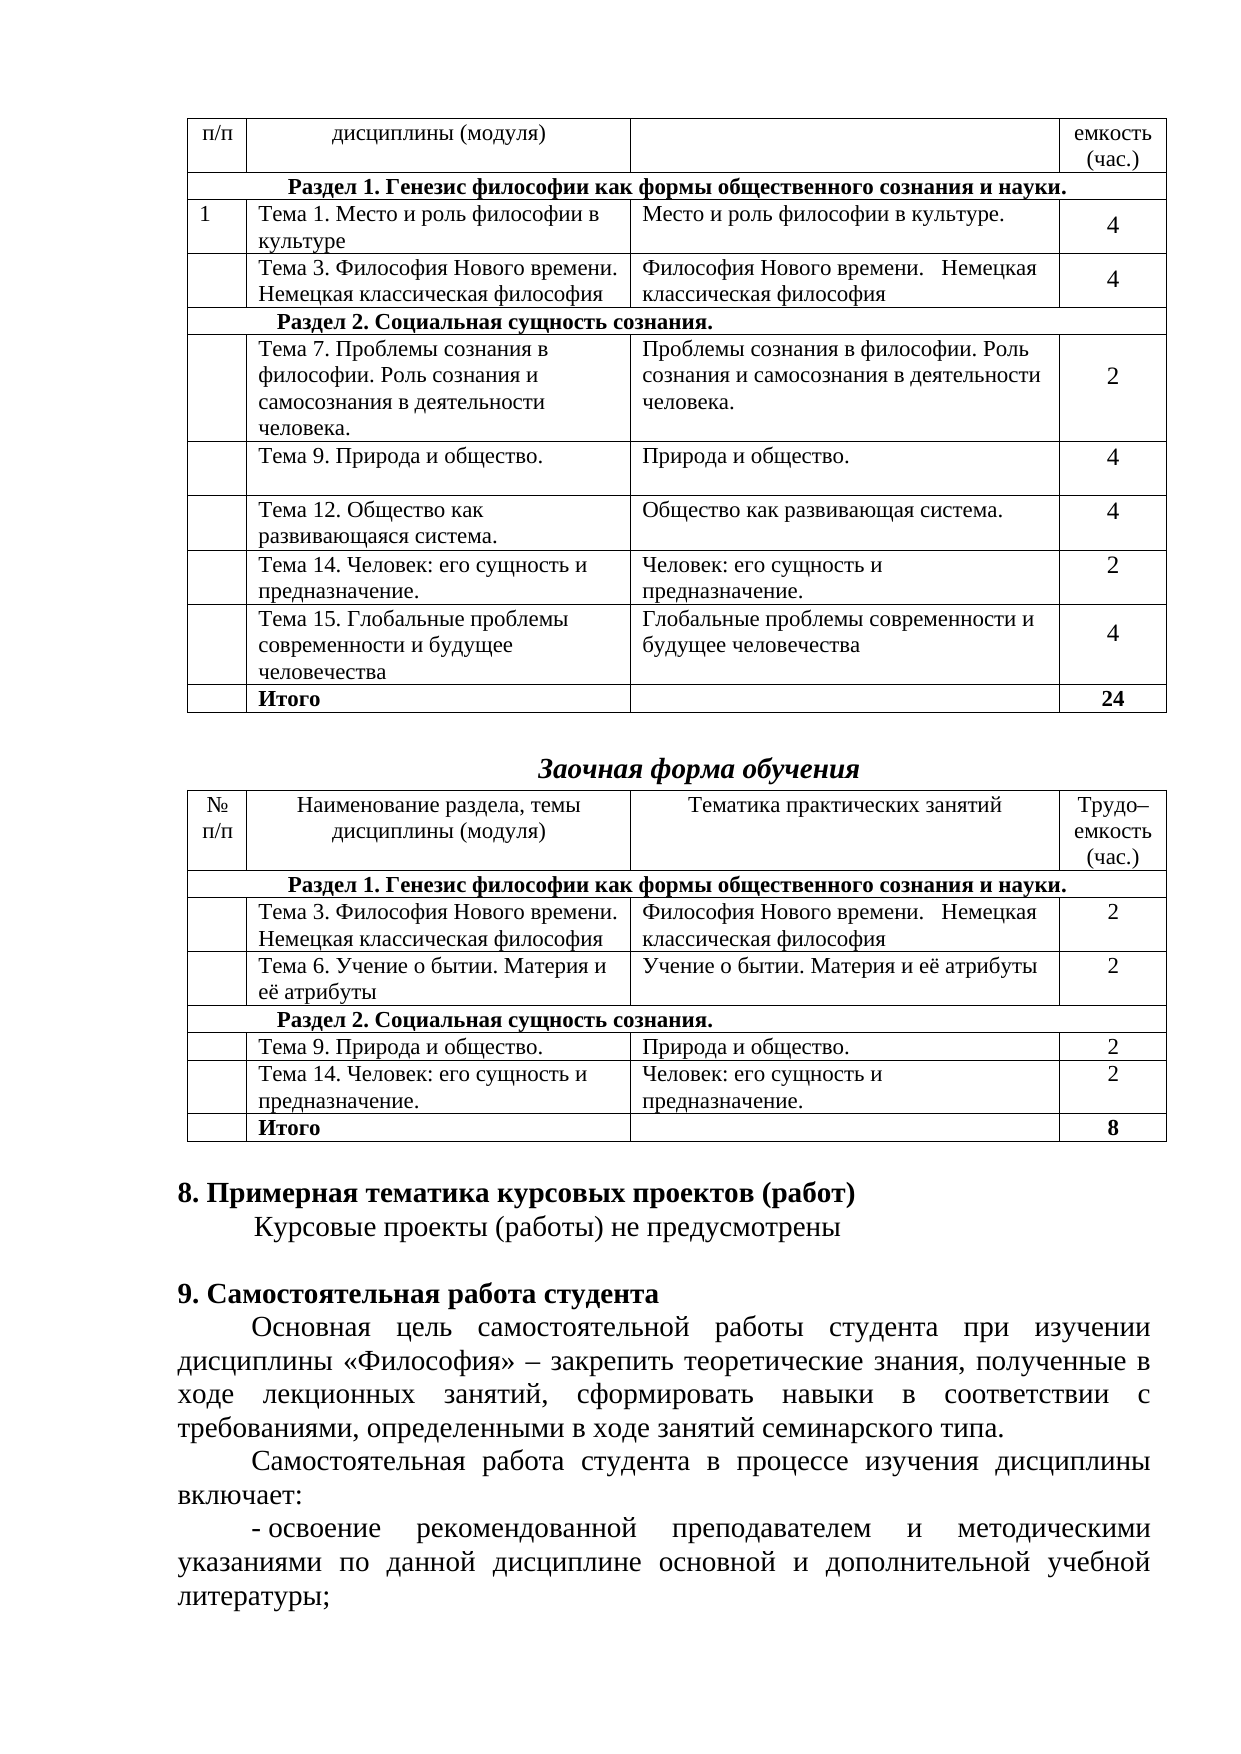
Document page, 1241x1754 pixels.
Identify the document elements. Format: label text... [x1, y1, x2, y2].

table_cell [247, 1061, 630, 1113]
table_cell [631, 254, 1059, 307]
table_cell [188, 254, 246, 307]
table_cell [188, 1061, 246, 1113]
text 8. Примерная тематика курсовых проектов (работ) [177, 1175, 1151, 1209]
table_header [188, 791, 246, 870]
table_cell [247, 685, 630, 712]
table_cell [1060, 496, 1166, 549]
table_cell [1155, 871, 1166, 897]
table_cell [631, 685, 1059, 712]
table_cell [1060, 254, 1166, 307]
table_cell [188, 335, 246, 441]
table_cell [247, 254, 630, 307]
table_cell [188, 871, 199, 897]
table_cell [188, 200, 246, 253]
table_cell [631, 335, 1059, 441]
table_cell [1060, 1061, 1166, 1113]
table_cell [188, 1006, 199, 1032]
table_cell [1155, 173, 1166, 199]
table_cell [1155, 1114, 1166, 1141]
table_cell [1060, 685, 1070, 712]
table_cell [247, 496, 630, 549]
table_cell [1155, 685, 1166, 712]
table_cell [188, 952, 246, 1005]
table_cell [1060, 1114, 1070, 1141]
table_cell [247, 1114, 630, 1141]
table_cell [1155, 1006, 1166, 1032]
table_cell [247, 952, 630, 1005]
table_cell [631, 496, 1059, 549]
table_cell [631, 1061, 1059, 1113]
text Заочная форма обучения [181, 751, 1145, 785]
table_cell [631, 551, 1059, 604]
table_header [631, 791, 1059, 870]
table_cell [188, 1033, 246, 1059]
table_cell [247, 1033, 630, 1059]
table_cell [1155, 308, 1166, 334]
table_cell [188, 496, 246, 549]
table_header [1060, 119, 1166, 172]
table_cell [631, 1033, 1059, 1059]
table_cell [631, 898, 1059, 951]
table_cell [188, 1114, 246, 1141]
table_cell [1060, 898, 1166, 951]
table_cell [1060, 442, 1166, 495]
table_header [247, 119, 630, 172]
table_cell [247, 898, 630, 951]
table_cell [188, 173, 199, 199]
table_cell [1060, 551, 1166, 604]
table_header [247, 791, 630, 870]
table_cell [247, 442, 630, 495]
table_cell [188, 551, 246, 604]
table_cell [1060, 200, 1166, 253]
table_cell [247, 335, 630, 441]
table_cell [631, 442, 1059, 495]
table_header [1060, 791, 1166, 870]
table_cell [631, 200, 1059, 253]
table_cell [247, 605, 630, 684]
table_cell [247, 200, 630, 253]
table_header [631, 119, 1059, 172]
text Самостоятельная работа студента в процессе изучения дисциплины включает: [177, 1443, 1152, 1511]
text Основная цель самостоятельной работы студента при изучении дисциплины «Философия» – закрепить теоретические знания, полученные в ходе лекционных занятий, сформировать навыки в соответствии с требованиями, определенными в ходе занятий семинарского типа. [177, 1309, 1152, 1443]
text 9. Самостоятельная работа студента [177, 1276, 1151, 1309]
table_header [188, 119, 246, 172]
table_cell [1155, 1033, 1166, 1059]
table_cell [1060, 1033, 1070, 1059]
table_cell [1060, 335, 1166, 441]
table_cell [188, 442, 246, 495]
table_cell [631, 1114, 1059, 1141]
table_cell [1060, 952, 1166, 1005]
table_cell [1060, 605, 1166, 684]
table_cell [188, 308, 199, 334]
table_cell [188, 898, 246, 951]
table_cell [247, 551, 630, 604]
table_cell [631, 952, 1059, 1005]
text Курсовые проекты (работы) не предусмотрены [181, 1209, 1151, 1242]
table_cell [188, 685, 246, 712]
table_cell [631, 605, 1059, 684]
text - освоение рекомендованной преподавателем и методическими указаниями по данной дисциплине основной и дополнительной учебной литературы; [177, 1511, 1152, 1611]
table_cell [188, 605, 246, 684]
